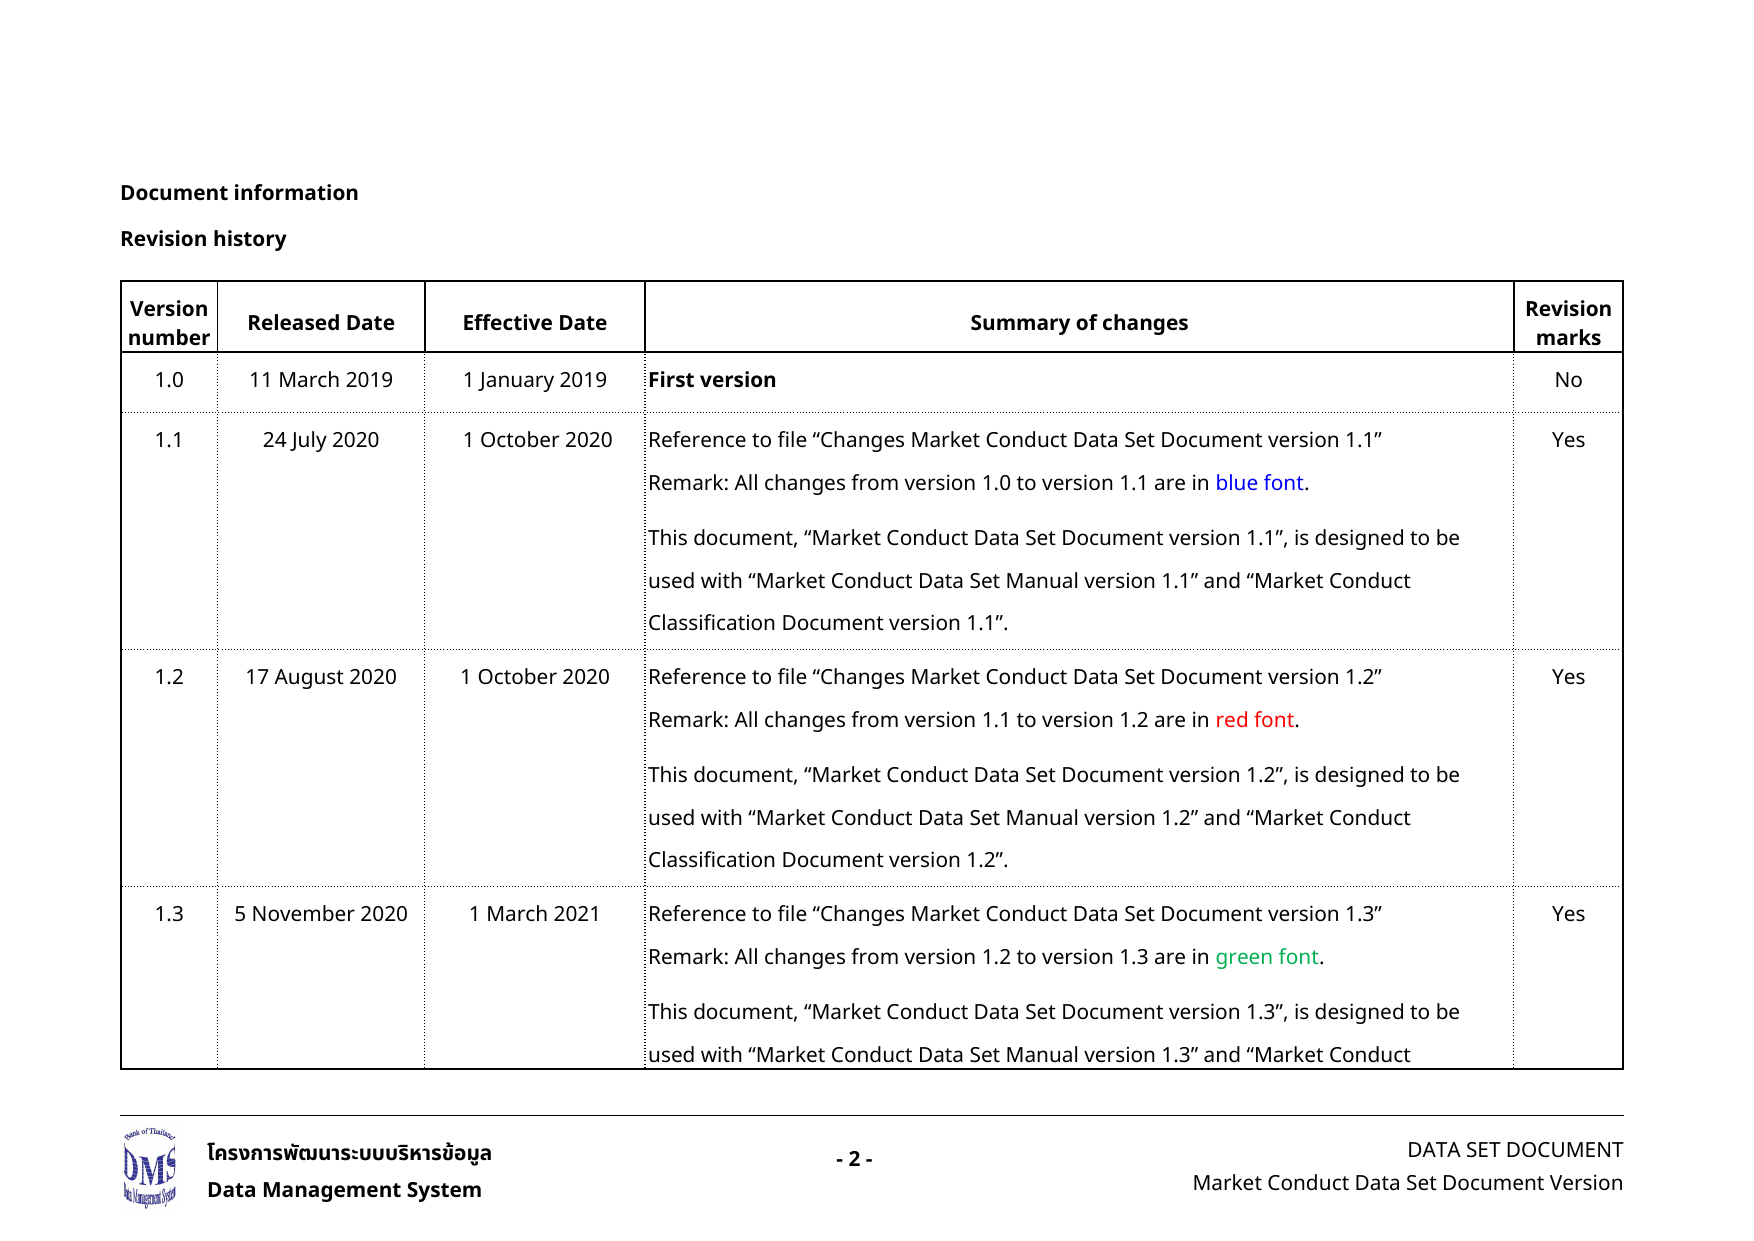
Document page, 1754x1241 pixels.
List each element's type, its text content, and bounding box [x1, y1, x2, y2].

table_cell 24 July 2020 [217, 412, 425, 649]
table_cell Yes [1514, 886, 1622, 1068]
table_header Released Date [218, 282, 424, 351]
table_header Revision marks [1515, 282, 1622, 351]
table_cell No [1514, 353, 1622, 412]
table_cell 17 August 2020 [217, 649, 425, 886]
text Document information [120, 163, 1679, 209]
table_header Version number [122, 282, 217, 351]
table_cell Reference to file “Changes Market Conduct Data Set Document version 1.2” Remark: All changes from version 1.1 to version 1.2 are in red font. This document, “Market Conduct Data Set Document version 1.2”, is designed to be used with “Market Conduct Data Set Manual version 1.2” and “Market Conduct Classification Document version 1.2”. [645, 649, 1514, 886]
table_cell 5 November 2020 [217, 886, 425, 1068]
table_header Effective Date [426, 282, 644, 351]
table_cell First version [645, 353, 1514, 412]
table_cell Yes [1514, 649, 1622, 886]
table_cell 1 October 2020 [425, 412, 645, 649]
table_cell 1.3 [122, 886, 217, 1068]
table_cell Reference to file “Changes Market Conduct Data Set Document version 1.1” Remark: All changes from version 1.0 to version 1.1 are in blue font. This document, “Market Conduct Data Set Document version 1.1”, is designed to be used with “Market Conduct Data Set Manual version 1.1” and “Market Conduct Classification Document version 1.1”. [645, 412, 1514, 649]
text Revision history [120, 209, 1679, 255]
picture [120, 1123, 180, 1212]
table_cell 1 January 2019 [425, 353, 645, 412]
table_cell 11 March 2019 [217, 353, 425, 412]
table_cell Yes [1514, 412, 1622, 649]
table_cell 1 March 2021 [425, 886, 645, 1068]
table_cell 1 October 2020 [425, 649, 645, 886]
table_header Summary of changes [646, 282, 1513, 351]
table_cell 1.1 [122, 412, 217, 649]
table_cell 1.0 [122, 353, 217, 412]
table_cell 1.2 [122, 649, 217, 886]
